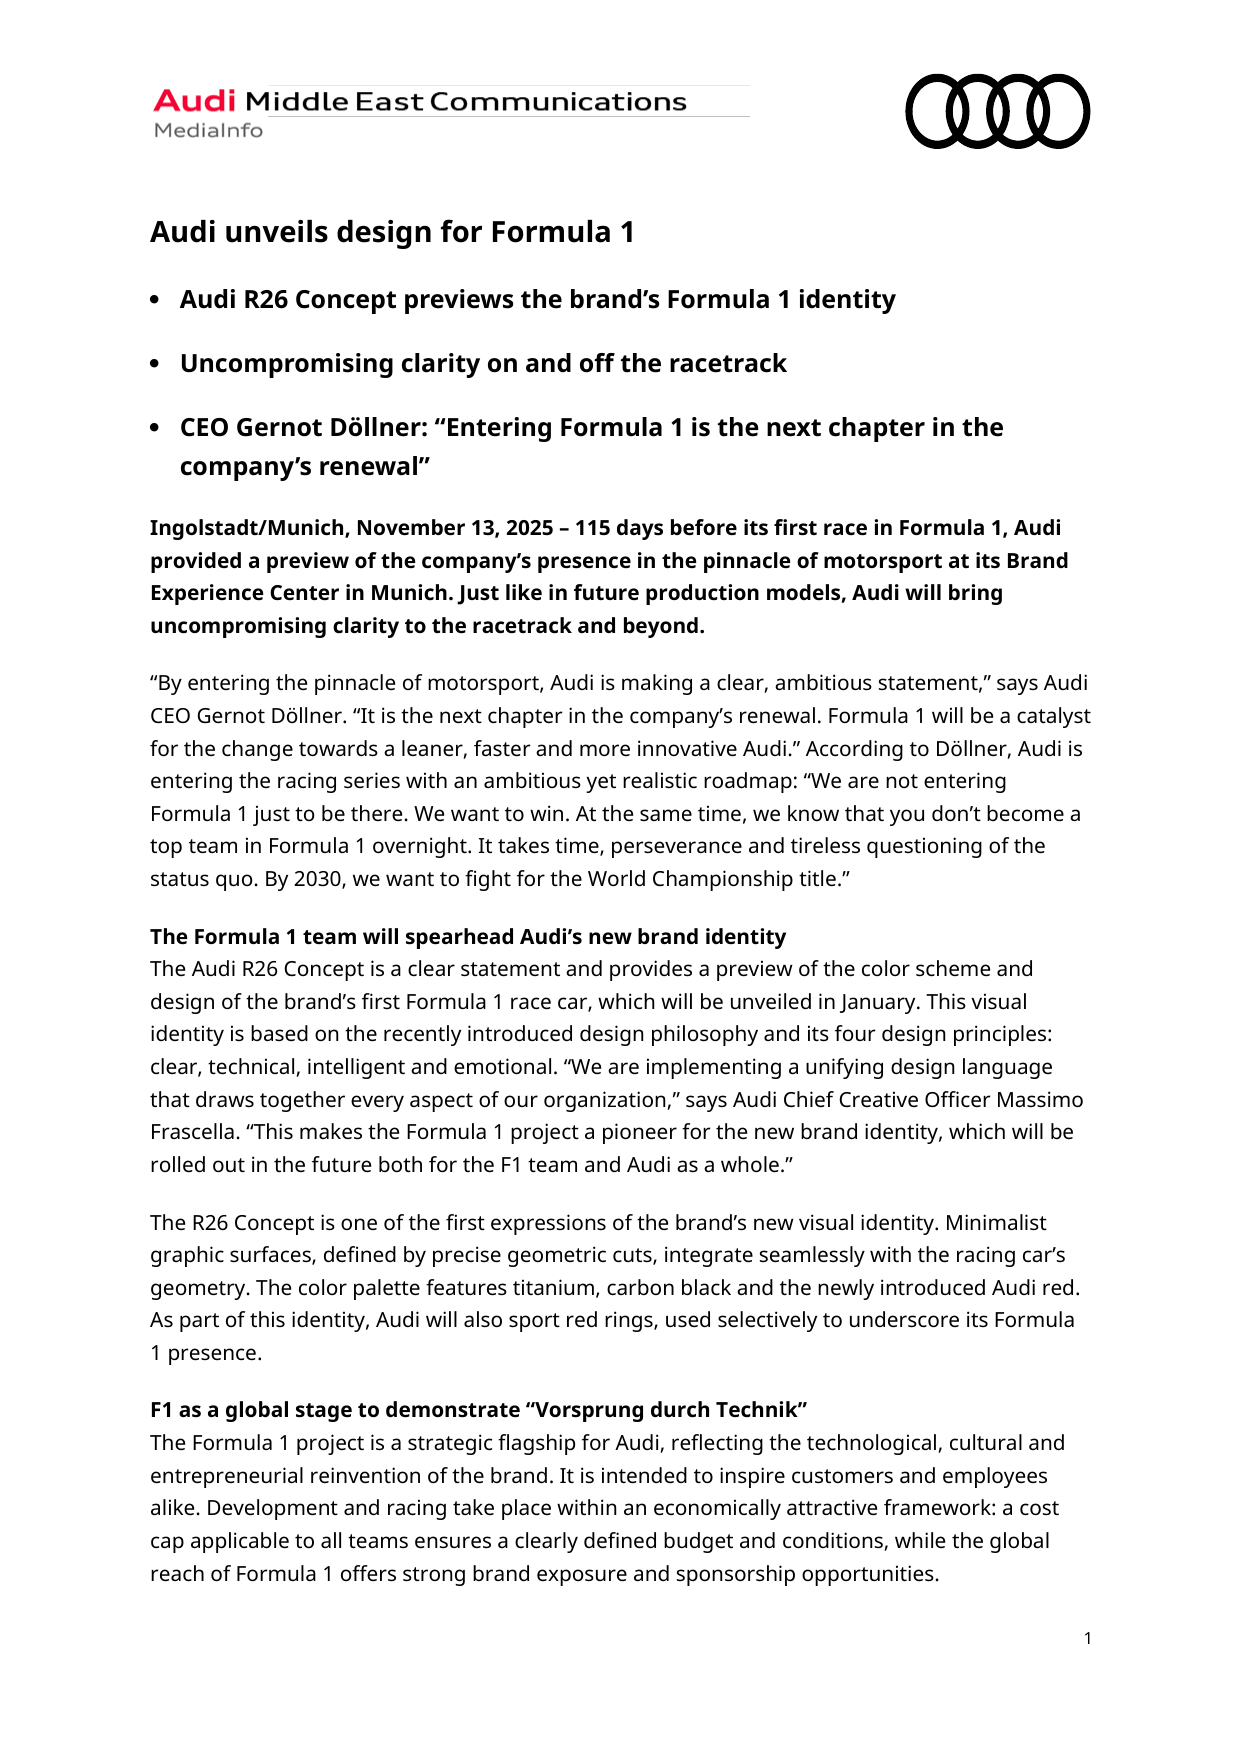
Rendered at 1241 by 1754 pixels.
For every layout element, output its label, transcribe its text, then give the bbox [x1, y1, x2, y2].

list CEO Gernot Döllner: “Entering Formula 1 is the next chapter in the company’s renewal” [150, 410, 1095, 483]
text F1 as a global stage to demonstrate “Vorsprung durch Technik” The Formula 1 project is a strategic flagship for Audi, reflecting the technological, cultural and entrepreneurial reinvention of the brand. It is intended to inspire customers and employees alike. Development and racing take place within an economically attractive framework: a cost cap applicable to all teams ensures a clearly defined budget and conditions, while the global reach of Formula 1 offers strong brand exposure and sponsorship opportunities. [150, 1396, 1093, 1587]
list Audi R26 Concept previews the brand’s Formula 1 identity [150, 281, 1095, 316]
text “By entering the pinnacle of motorsport, Audi is making a clear, ambitious statement,” says Audi CEO Gernot Döllner. “It is the next chapter in the company’s renewal. Formula 1 will be a catalyst for the change towards a leaner, faster and more innovative Audi.” According to Döllner, Audi is entering the racing series with an ambitious yet realistic roadmap: “We are not entering Formula 1 just to be there. We want to win. At the same time, we know that you don’t become a top team in Formula 1 overnight. It takes time, perseverance and tireless questioning of the status quo. By 2030, we want to fight for the World Championship title.” [150, 668, 1093, 893]
list Uncompromising clarity on and off the racetrack [150, 346, 1095, 380]
picture [150, 78, 750, 147]
text The R26 Concept is one of the first expressions of the brand’s new visual identity. Minimalist graphic surfaces, defined by precise geometric cuts, integrate seamlessly with the racing car’s geometry. The color palette features titanium, carbon black and the newly introduced Audi red. As part of this identity, Audi will also sport red rings, used selectively to underscore its Formula 1 presence. [150, 1208, 1093, 1366]
text The Formula 1 team will spearhead Audi’s new brand identity The Audi R26 Concept is a clear statement and provides a preview of the color scheme and design of the brand’s first Formula 1 race car, which will be unveiled in January. This visual identity is based on the recently introduced design philosophy and its four design principles: clear, technical, intelligent and emotional. “We are implementing a unifying design language that draws together every aspect of our organization,” says Audi Chief Creative Officer Massimo Frascella. “This makes the Formula 1 project a pioneer for the new brand identity, which will be rolled out in the future both for the F1 team and Audi as a whole.” [150, 922, 1093, 1178]
text Ingolstadt/Munich, November 13, 2025 – 115 days before its first race in Formula 1, Audi provided a preview of the company’s presence in the pinnacle of motorsport at its Brand Experience Center in Munich. Just like in future production models, Audi will bring uncompromising clarity to the racetrack and beyond. [150, 513, 1093, 639]
text Audi unveils design for Formula 1 [150, 211, 1095, 251]
